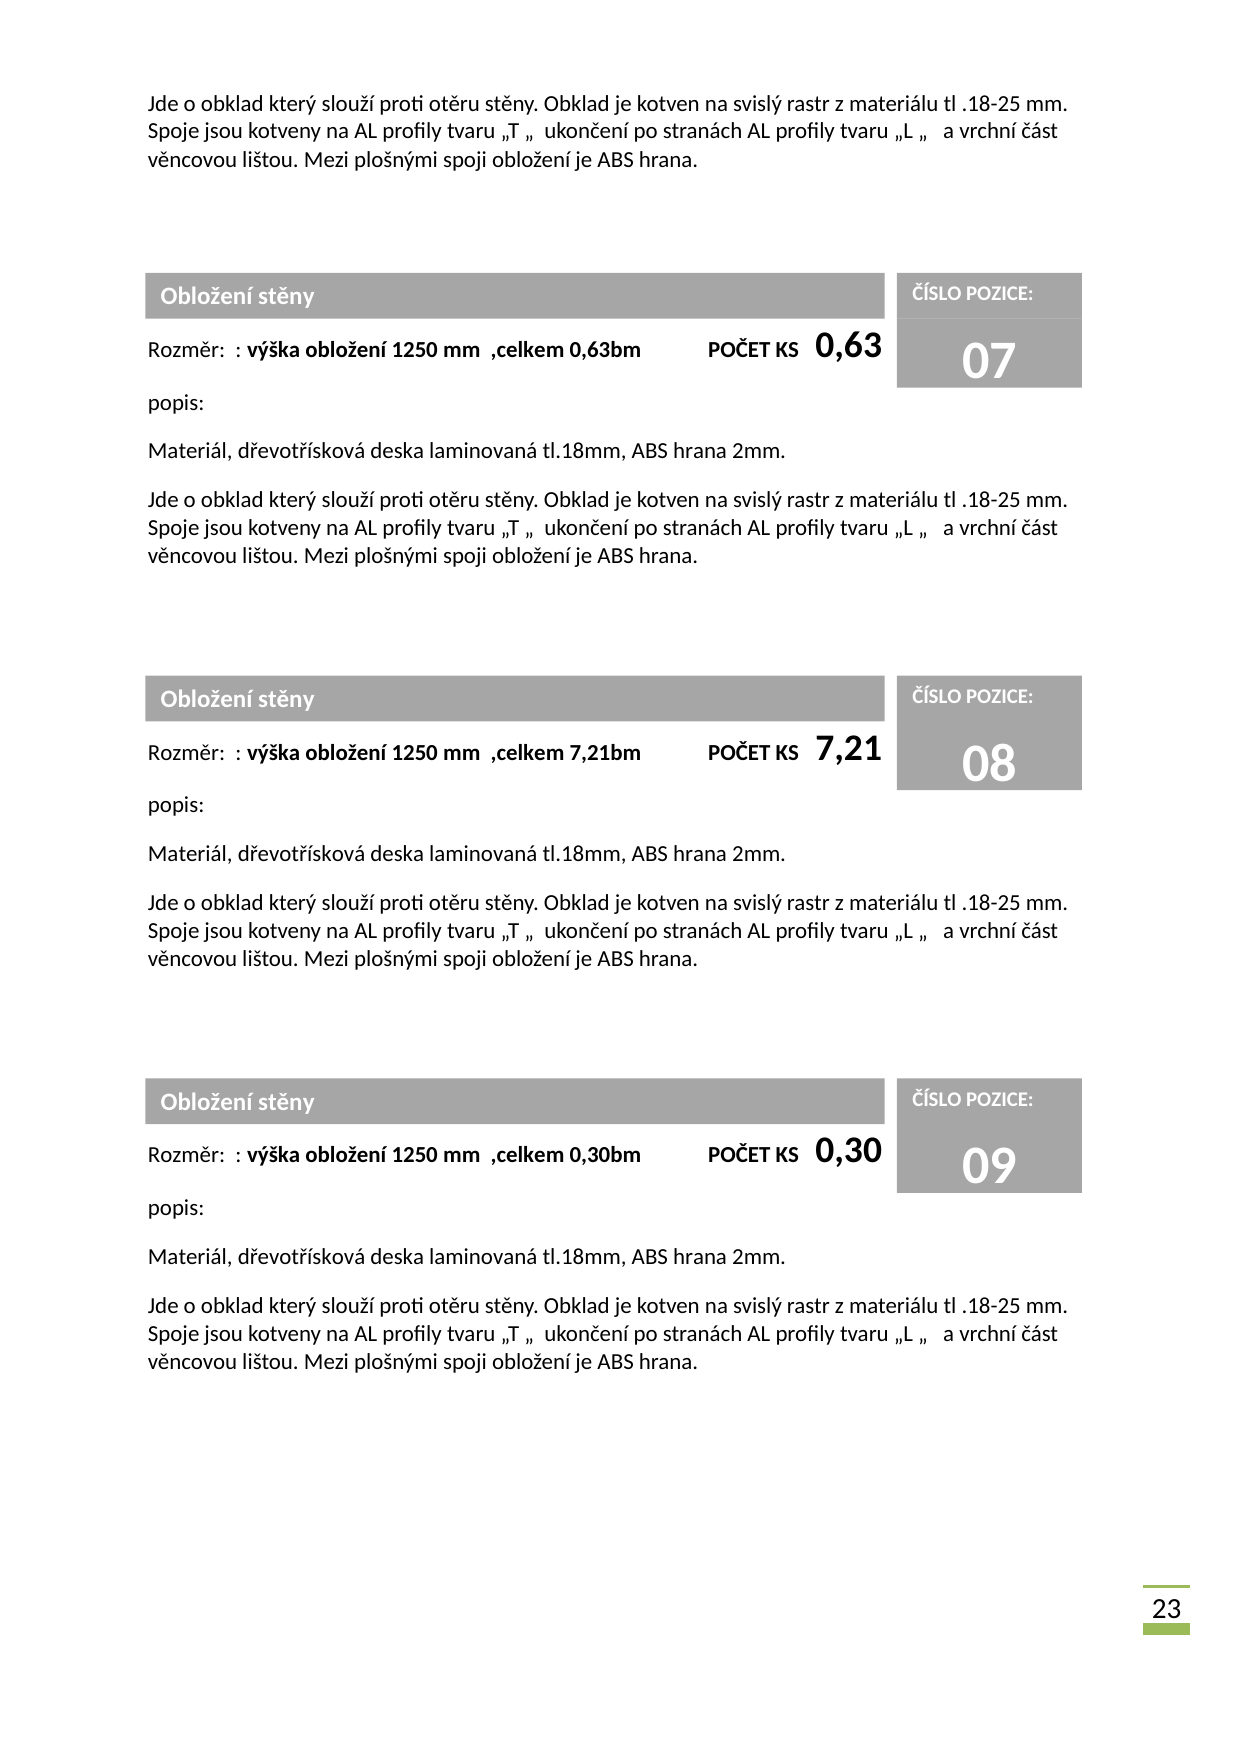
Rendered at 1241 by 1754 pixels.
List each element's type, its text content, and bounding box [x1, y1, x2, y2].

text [148, 1291, 1092, 1375]
text Rozměr: : výška obložení 1250 mm ,celkem 7,21bm POČET KS 7,21 [148, 724, 896, 769]
text Materiál, dřevotřísková deska laminovaná tl.18mm, ABS hrana 2mm. [148, 839, 1092, 867]
text popis: [148, 388, 1092, 416]
text Rozměr: : výška obložení 1250 mm ,celkem 0,30bm POČET KS 0,30 [148, 1126, 896, 1172]
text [148, 89, 1092, 173]
text popis: [148, 1193, 1092, 1221]
text Materiál, dřevotřísková deska laminovaná tl.18mm, ABS hrana 2mm. [148, 436, 1092, 464]
text Rozměr: : výška obložení 1250 mm ,celkem 0,63bm POČET KS 0,63 [148, 321, 896, 367]
text popis: [148, 790, 1092, 818]
text Materiál, dřevotřísková deska laminovaná tl.18mm, ABS hrana 2mm. [148, 1242, 1092, 1270]
